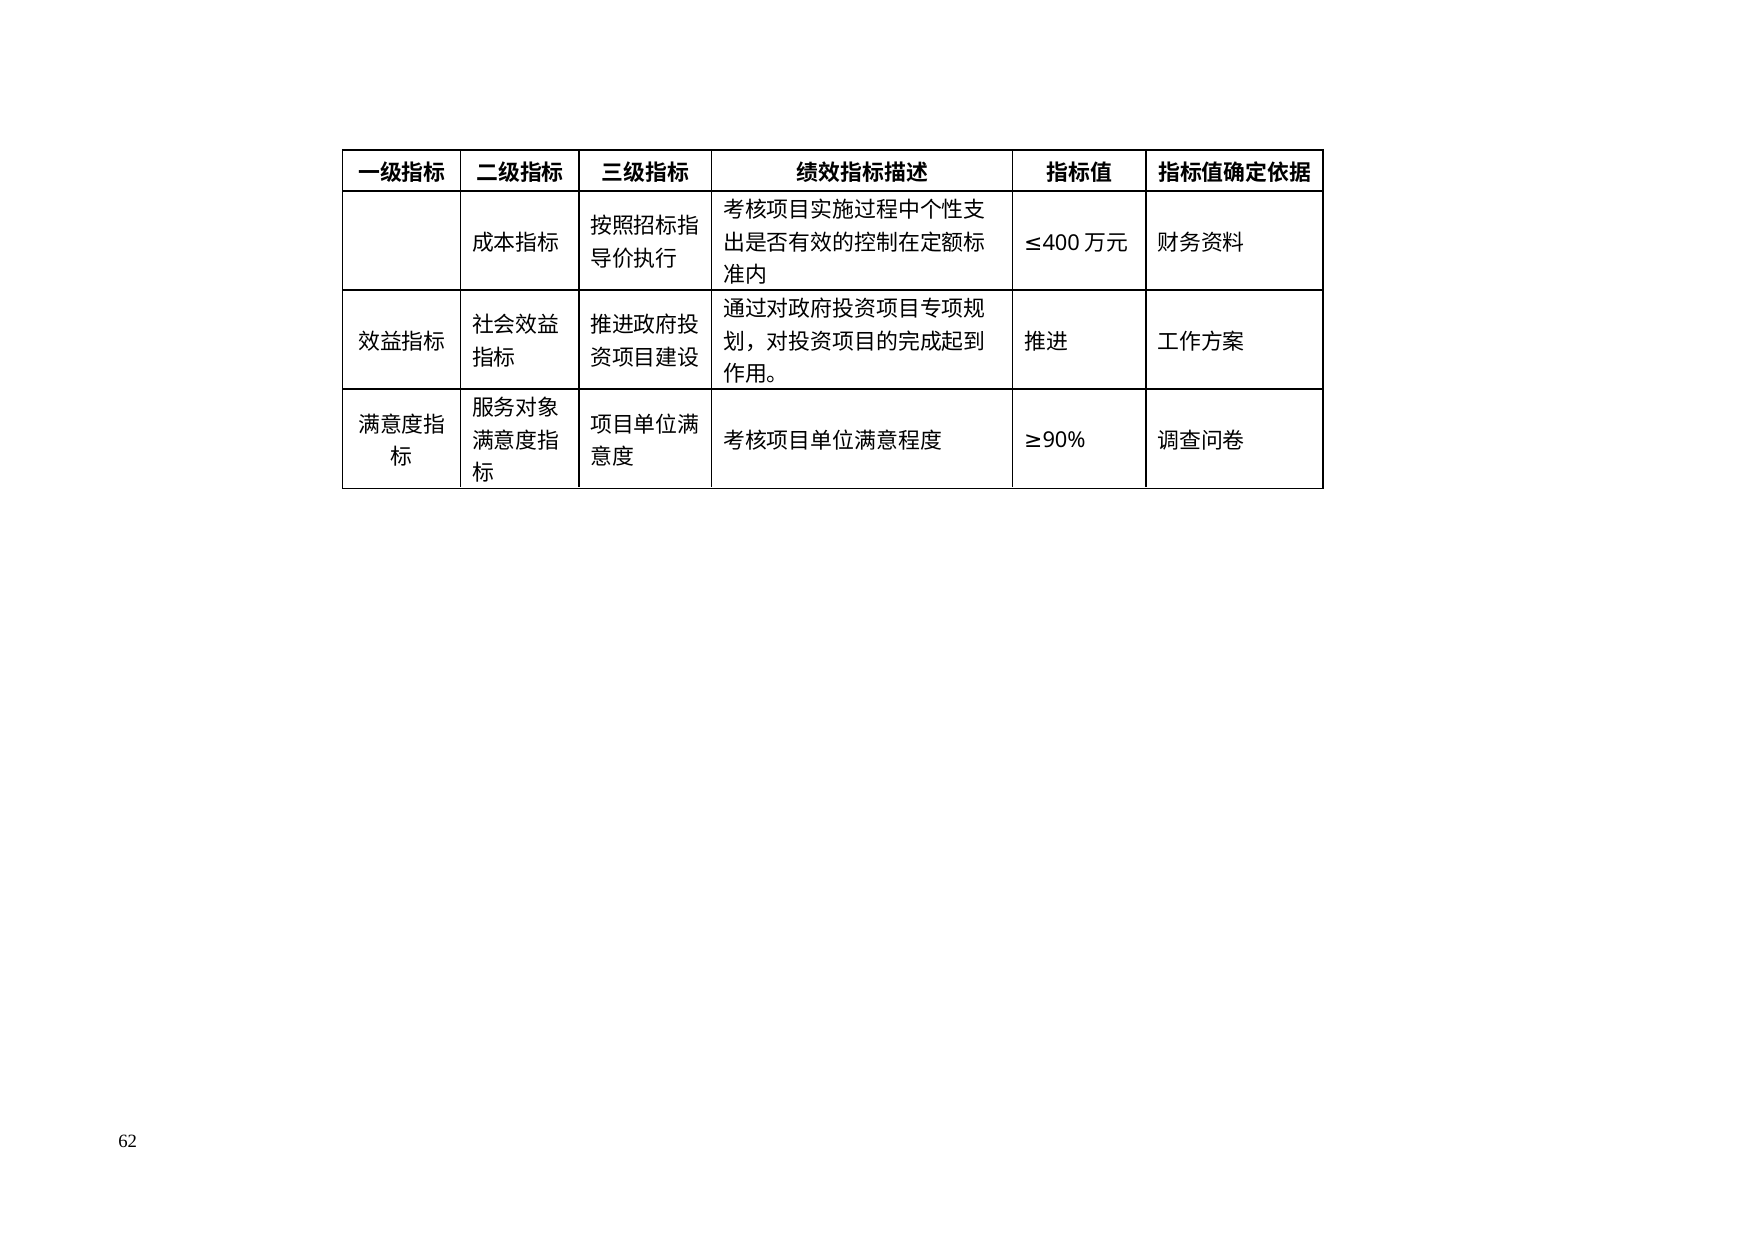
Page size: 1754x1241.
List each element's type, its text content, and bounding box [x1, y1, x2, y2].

table_cell 满意度指标 [343, 390, 460, 487]
table_cell 效益指标 [343, 291, 460, 388]
table_cell 财务资料 [1147, 192, 1322, 289]
table_cell 成本指标 [461, 192, 578, 289]
table_cell ≤400万元 [1013, 192, 1145, 289]
table_cell 通过对政府投资项目专项规划，对投资项目的完成起到作用。 [712, 291, 1012, 388]
table_cell 项目单位满意度 [580, 390, 711, 487]
table_cell 考核项目实施过程中个性支出是否有效的控制在定额标准内 [712, 192, 1012, 289]
table_cell ≥90% [1013, 390, 1145, 487]
table_cell 工作方案 [1147, 291, 1322, 388]
table_cell 服务对象满意度指标 [461, 390, 578, 487]
table_header 三级指标 [580, 151, 711, 190]
table_header 一级指标 [343, 151, 460, 190]
table_header 指标值 [1013, 151, 1145, 190]
table_header 指标值确定依据 [1147, 151, 1322, 190]
table_cell 考核项目单位满意程度 [712, 390, 1012, 487]
table_cell 推进 [1013, 291, 1145, 388]
table_header 二级指标 [461, 151, 578, 190]
table_header 绩效指标描述 [712, 151, 1012, 190]
table_cell 按照招标指导价执行 [580, 192, 711, 289]
table_cell 社会效益指标 [461, 291, 578, 388]
table_cell 推进政府投资项目建设 [580, 291, 711, 388]
table_cell 调查问卷 [1147, 390, 1322, 487]
